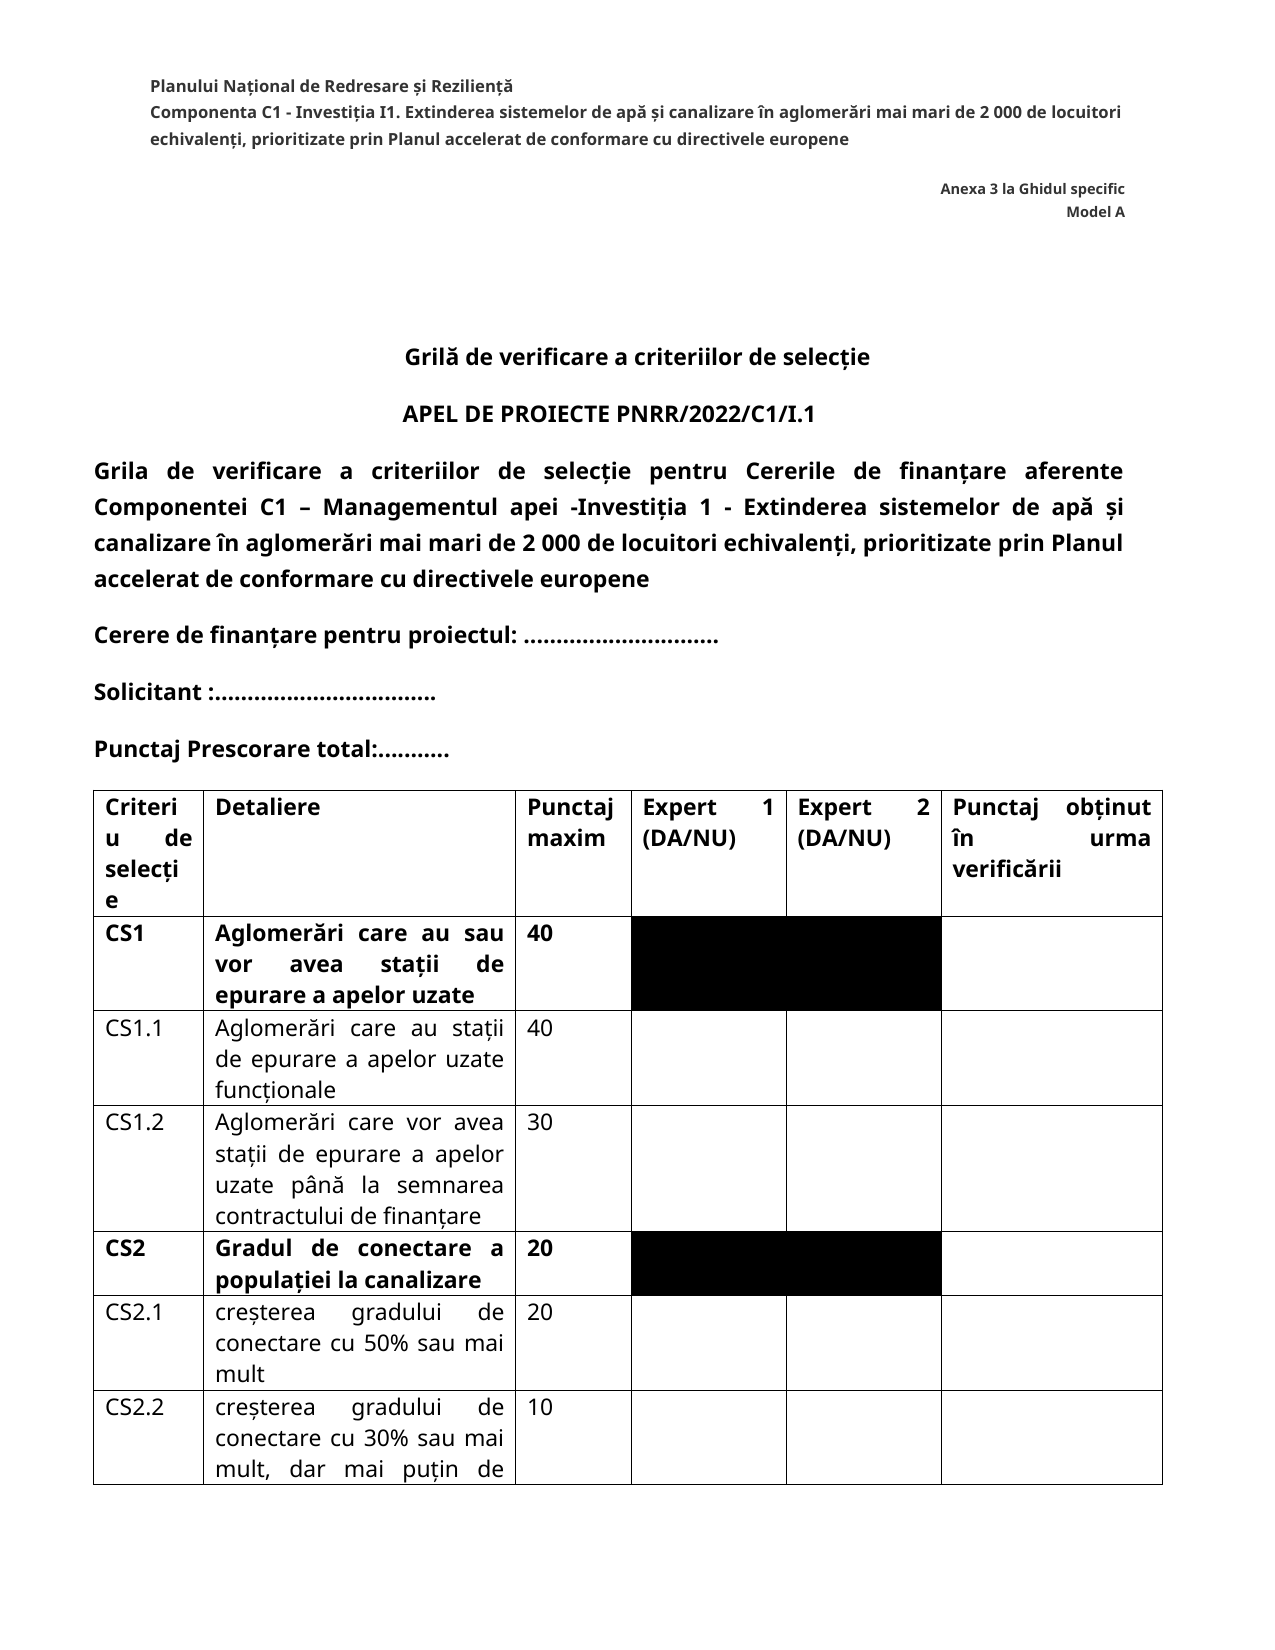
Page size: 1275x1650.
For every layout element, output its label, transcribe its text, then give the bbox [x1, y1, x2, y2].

table_cell [632, 1106, 786, 1231]
table_cell creșterea gradului de conectare cu 50% sau mai mult [204, 1296, 515, 1389]
table_cell [942, 1296, 1162, 1389]
table_cell [632, 1232, 786, 1295]
text APEL DE PROIECTE PNRR/2022/C1/I.1 [94, 398, 1125, 429]
table_cell [632, 917, 786, 1010]
text Grila de verificare a criteriilor de selecție pentru Cererile de finanțare aferente Componentei C1 – Managementul apei -Investiția 1 - Extinderea sistemelor de apă și canalizare în aglomerări mai mari de 2 000 de locuitori echivalenți, prioritizate prin Planul accelerat de conformare cu directivele europene [94, 455, 1125, 594]
table_cell 40 [516, 1011, 631, 1105]
table_cell CS2.2 [94, 1391, 203, 1484]
table_cell 40 [516, 917, 631, 1010]
table_cell [787, 917, 941, 1010]
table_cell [204, 1391, 515, 1484]
table_cell [787, 1011, 941, 1105]
table_cell [632, 1296, 786, 1389]
table_cell [787, 1391, 941, 1484]
table_cell CS2.1 [94, 1296, 203, 1389]
table_cell [942, 1106, 1162, 1231]
table_cell CS1.1 [94, 1011, 203, 1105]
table_cell 30 [516, 1106, 631, 1231]
table_cell [632, 1391, 786, 1484]
table_header Detaliere [204, 791, 515, 916]
table_cell 20 [516, 1296, 631, 1389]
table_cell Aglomerări care au sau vor avea stații de epurare a apelor uzate [204, 917, 515, 1010]
table_cell [942, 1232, 1162, 1295]
table_cell 10 [516, 1391, 631, 1484]
text Punctaj Prescorare total:........... [94, 733, 1125, 764]
table_header Punctaj obținut în urma verificării [942, 791, 1162, 916]
table_cell CS1 [94, 917, 203, 1010]
table_cell Aglomerări care vor avea stații de epurare a apelor uzate până la semnarea contractului de finanțare [204, 1106, 515, 1231]
table_header Criteriu de selecție [94, 791, 203, 916]
table_cell [942, 917, 1162, 1010]
table_cell [942, 1011, 1162, 1105]
table_cell [787, 1296, 941, 1389]
table_cell Gradul de conectare a populației la canalizare [204, 1232, 515, 1295]
table_cell Aglomerări care au stații de epurare a apelor uzate funcționale [204, 1011, 515, 1105]
text Solicitant :………......................... [94, 676, 1125, 707]
table_cell [787, 1232, 941, 1295]
table_cell 20 [516, 1232, 631, 1295]
table_header Expert 1 (DA/NU) [632, 791, 786, 916]
table_cell [942, 1391, 1162, 1484]
table_header Expert 2 (DA/NU) [787, 791, 941, 916]
table_cell [787, 1106, 941, 1231]
table_cell [632, 1011, 786, 1105]
text Cerere de finanțare pentru proiectul: .............................. [94, 619, 1125, 651]
table_cell CS2 [94, 1232, 203, 1295]
text Grilă de verificare a criteriilor de selecție [150, 341, 1125, 372]
table_cell CS1.2 [94, 1106, 203, 1231]
table_header Punctaj maxim [516, 791, 631, 916]
